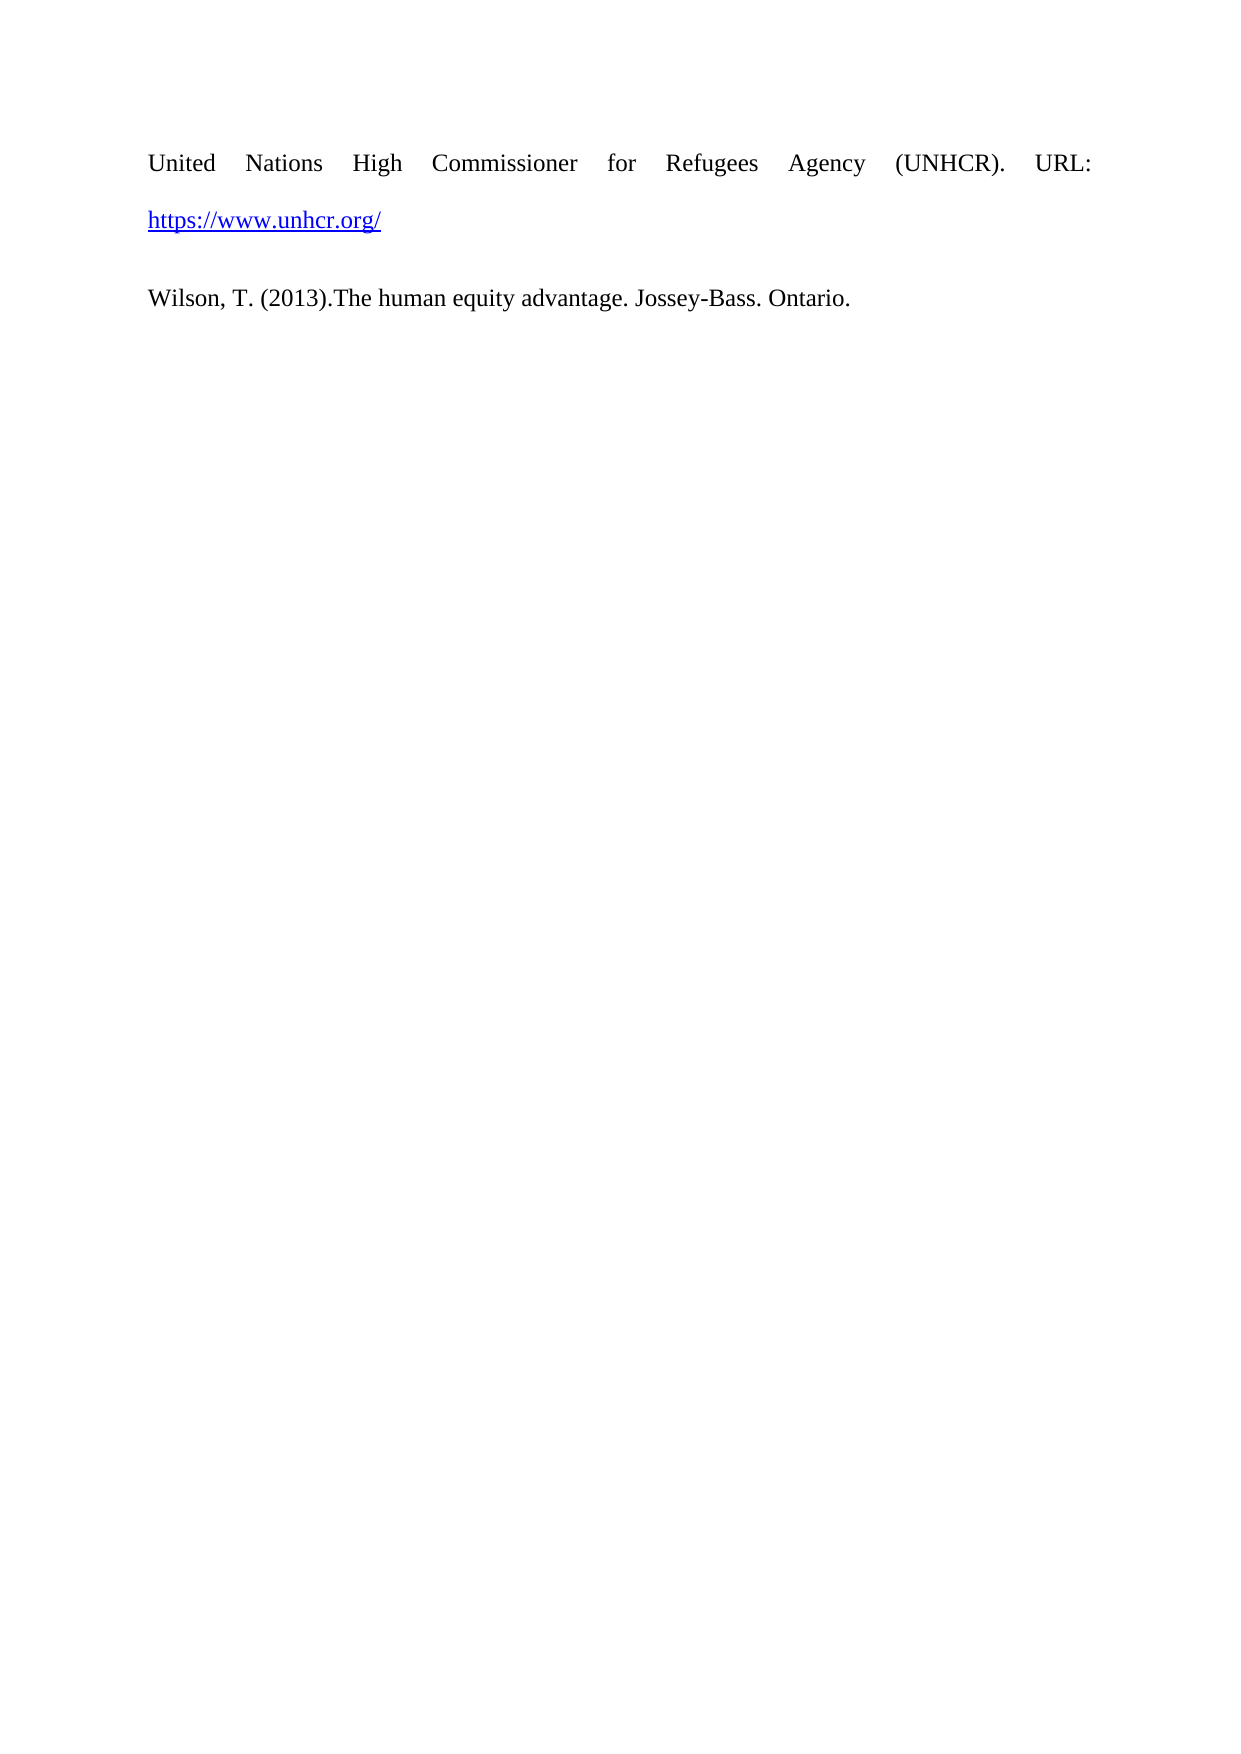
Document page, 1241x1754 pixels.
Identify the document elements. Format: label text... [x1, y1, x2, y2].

text Wilson, T. (2013).The human equity advantage. Jossey-Bass. Ontario. [148, 283, 1092, 312]
text United Nations High Commissioner for Refugees Agency (UNHCR). URL: https://www.unhcr.org/ [148, 148, 1092, 234]
